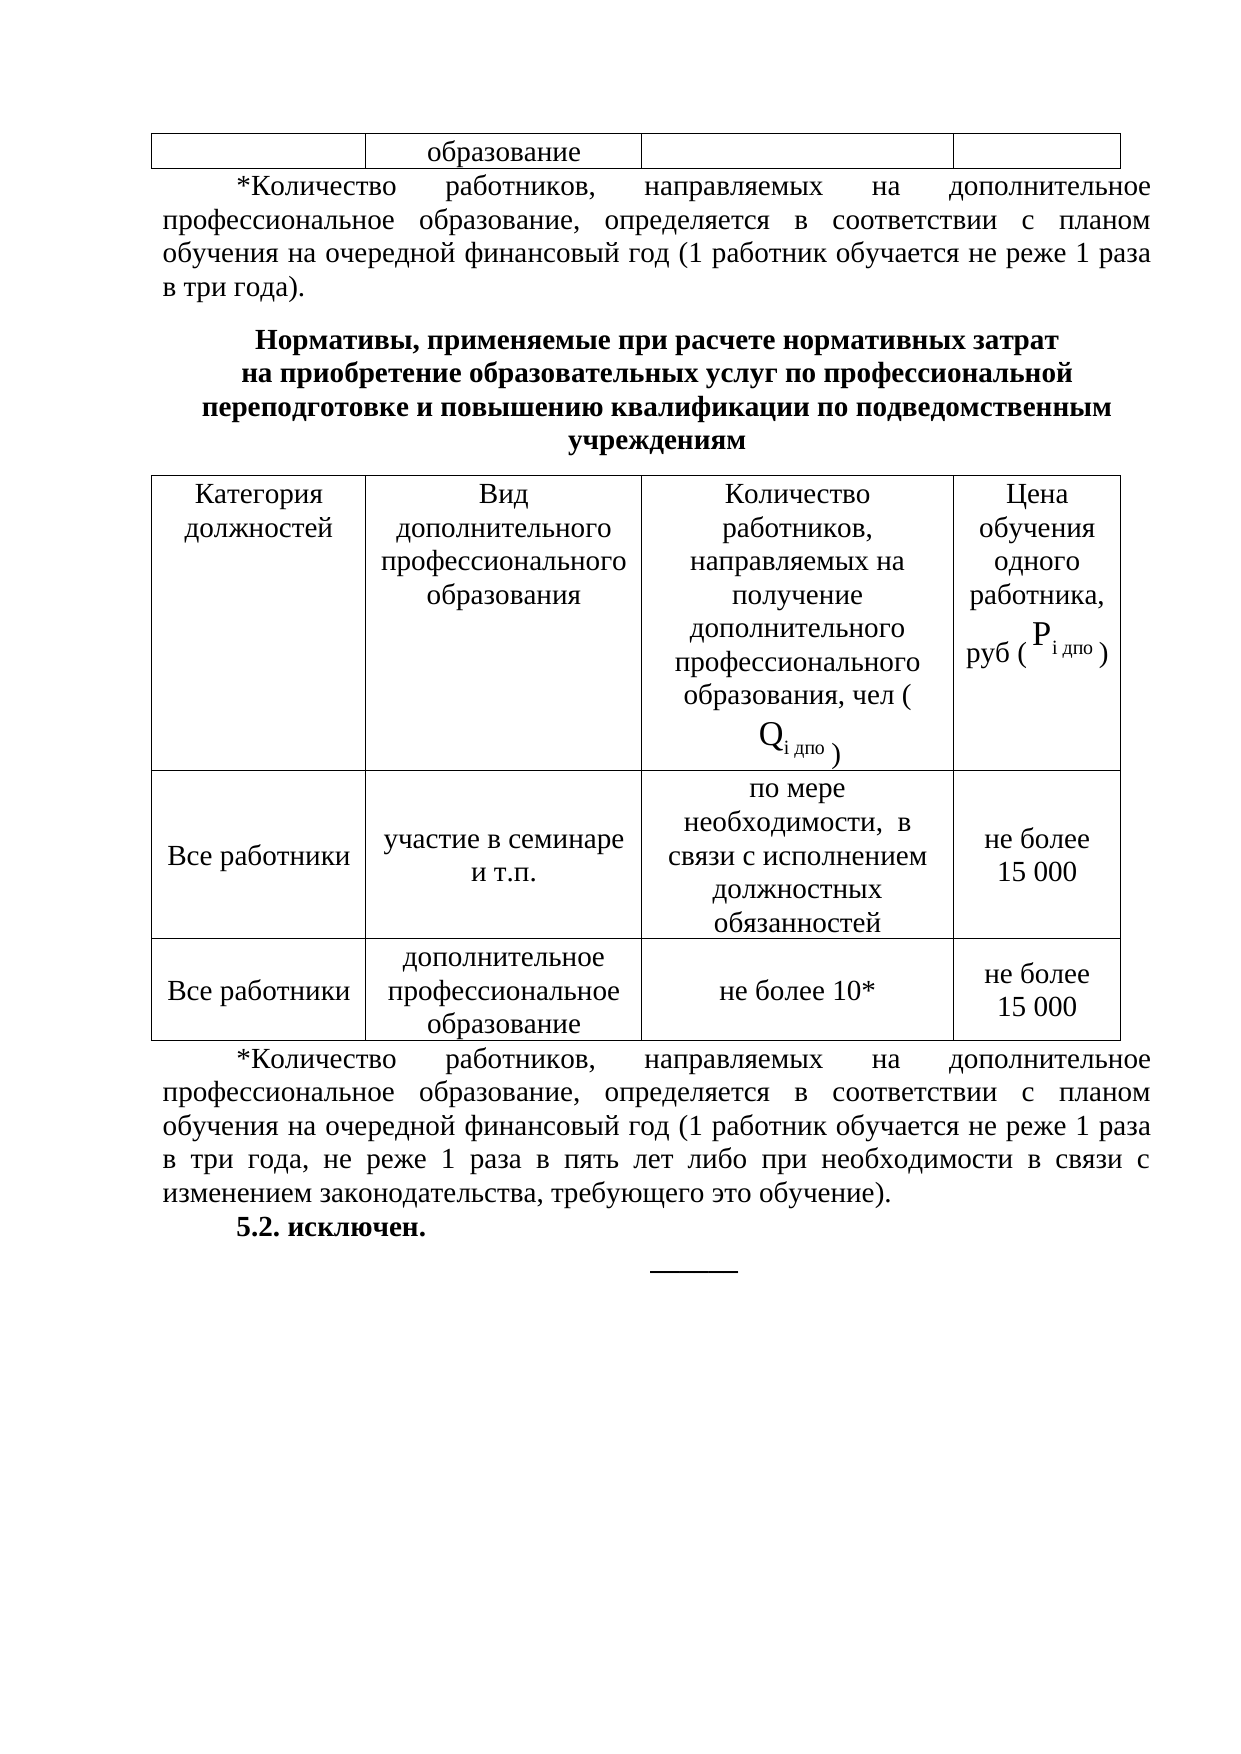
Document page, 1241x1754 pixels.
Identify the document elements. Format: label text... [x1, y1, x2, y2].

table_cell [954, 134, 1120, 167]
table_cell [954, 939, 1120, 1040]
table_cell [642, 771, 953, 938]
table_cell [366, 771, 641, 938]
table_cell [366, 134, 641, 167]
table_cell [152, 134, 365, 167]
text *Количество работников, направляемых на дополнительное профессиональное образование, определяется в соответствии с планом обучения на очередной финансовый год (1 работник обучается не реже 1 раза в три года, не реже 1 раза в пять лет либо при необходимости в связи с изменением законодательства, требующего это обучение). [162, 1041, 1152, 1209]
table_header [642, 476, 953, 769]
text на приобретение образовательных услуг по профессиональной [162, 355, 1152, 389]
text ______ [162, 1242, 1152, 1276]
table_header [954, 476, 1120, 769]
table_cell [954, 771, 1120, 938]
text *Количество работников, направляемых на дополнительное профессиональное образование, определяется в соответствии с планом обучения на очередной финансовый год (1 работник обучается не реже 1 раза в три года). [162, 168, 1152, 303]
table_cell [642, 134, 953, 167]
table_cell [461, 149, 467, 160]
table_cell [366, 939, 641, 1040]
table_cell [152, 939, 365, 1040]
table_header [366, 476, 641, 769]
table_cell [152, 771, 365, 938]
text Нормативы, применяемые при расчете нормативных затрат [162, 322, 1152, 355]
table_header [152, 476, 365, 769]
text переподготовке и повышению квалификации по подведомственным учреждениям [162, 389, 1152, 456]
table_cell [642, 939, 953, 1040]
text 5.2. исключен. [162, 1209, 1152, 1242]
